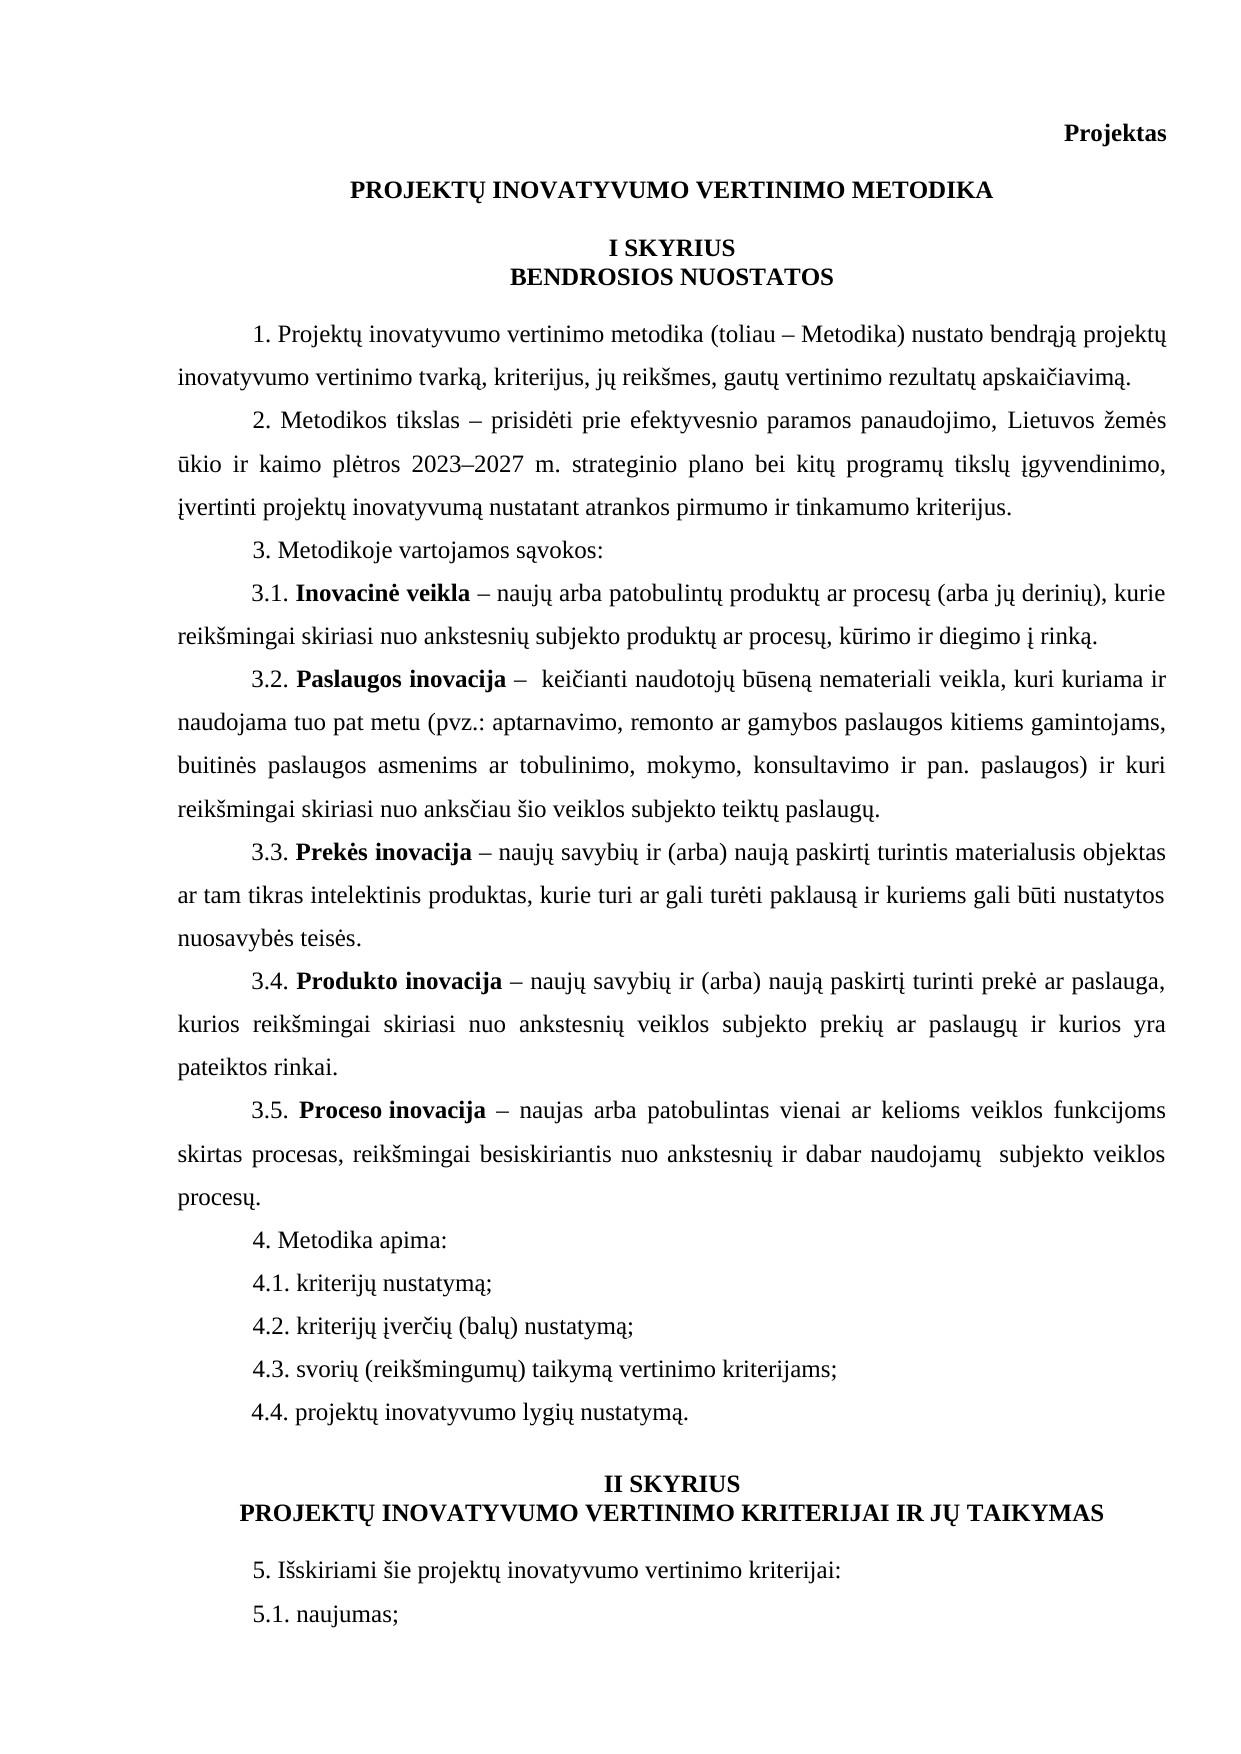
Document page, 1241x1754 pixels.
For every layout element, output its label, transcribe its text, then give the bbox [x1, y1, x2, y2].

text PROJEKTŲ INOVATYVUMO VERTINIMO KRITERIJAI IR JŲ TAIKYMAS [177, 1498, 1167, 1527]
text 3.3. Prekės inovacija – naujų savybių ir (arba) naują paskirtį turintis materialusis objektas ar tam tikras intelektinis produktas, kurie turi ar gali turėti paklausą ir kuriems gali būti nustatytos nuosavybės teisės. [177, 837, 1167, 952]
text BENDROSIOS NUOSTATOS [177, 262, 1167, 291]
text 3.5. Proceso inovacija – naujas arba patobulintas vienai ar kelioms veiklos funkcijoms skirtas procesas, reikšmingai besiskiriantis nuo ankstesnių ir dabar naudojamų subjekto veiklos procesų. [177, 1096, 1167, 1211]
text 4.3. svorių (reikšmingumų) taikymą vertinimo kriterijams; [177, 1354, 1167, 1383]
text 3.2. Paslaugos inovacija – keičianti naudotojų būseną nemateriali veikla, kuri kuriama ir naudojama tuo pat metu (pvz.: aptarnavimo, remonto ar gamybos paslaugos kitiems gamintojams, buitinės paslaugos asmenims ar tobulinimo, mokymo, konsultavimo ir pan. paslaugos) ir kuri reikšmingai skiriasi nuo anksčiau šio veiklos subjekto teiktų paslaugų. [177, 664, 1167, 822]
text 4.1. kriterijų nustatymą; [177, 1268, 1167, 1297]
text 3. Metodikoje vartojamos sąvokos: [177, 535, 1167, 564]
text 2. Metodikos tikslas – prisidėti prie efektyvesnio paramos panaudojimo, Lietuvos žemės ūkio ir kaimo plėtros 2023–2027 m. strateginio plano bei kitų programų tikslų įgyvendinimo, įvertinti projektų inovatyvumą nustatant atrankos pirmumo ir tinkamumo kriterijus. [177, 406, 1167, 521]
text 4.2. kriterijų įverčių (balų) nustatymą; [177, 1311, 1167, 1340]
text PROJEKTŲ INOVATYVUMO VERTINIMO METODIKA [177, 176, 1167, 204]
text I SKYRIUS [177, 233, 1167, 262]
text 5.1. naujumas; [177, 1599, 1167, 1627]
text 5. Išskiriami šie projektų inovatyvumo vertinimo kriterijai: [177, 1556, 1167, 1584]
text 3.4. Produkto inovacija – naujų savybių ir (arba) naują paskirtį turinti prekė ar paslauga, kurios reikšmingai skiriasi nuo ankstesnių veiklos subjekto prekių ar paslaugų ir kurios yra pateiktos rinkai. [177, 966, 1167, 1081]
text II SKYRIUS [177, 1469, 1167, 1498]
text 1. Projektų inovatyvumo vertinimo metodika (toliau – Metodika) nustato bendrąją projektų inovatyvumo vertinimo tvarką, kriterijus, jų reikšmes, gautų vertinimo rezultatų apskaičiavimą. [177, 319, 1167, 391]
text 4.4. projektų inovatyvumo lygių nustatymą. [177, 1397, 1167, 1426]
text 4. Metodika apima: [177, 1225, 1167, 1254]
text 3.1. Inovacinė veikla – naujų arba patobulintų produktų ar procesų (arba jų derinių), kurie reikšmingai skiriasi nuo ankstesnių subjekto produktų ar procesų, kūrimo ir diegimo į rinką. [177, 578, 1167, 650]
text Projektas [177, 118, 1167, 147]
